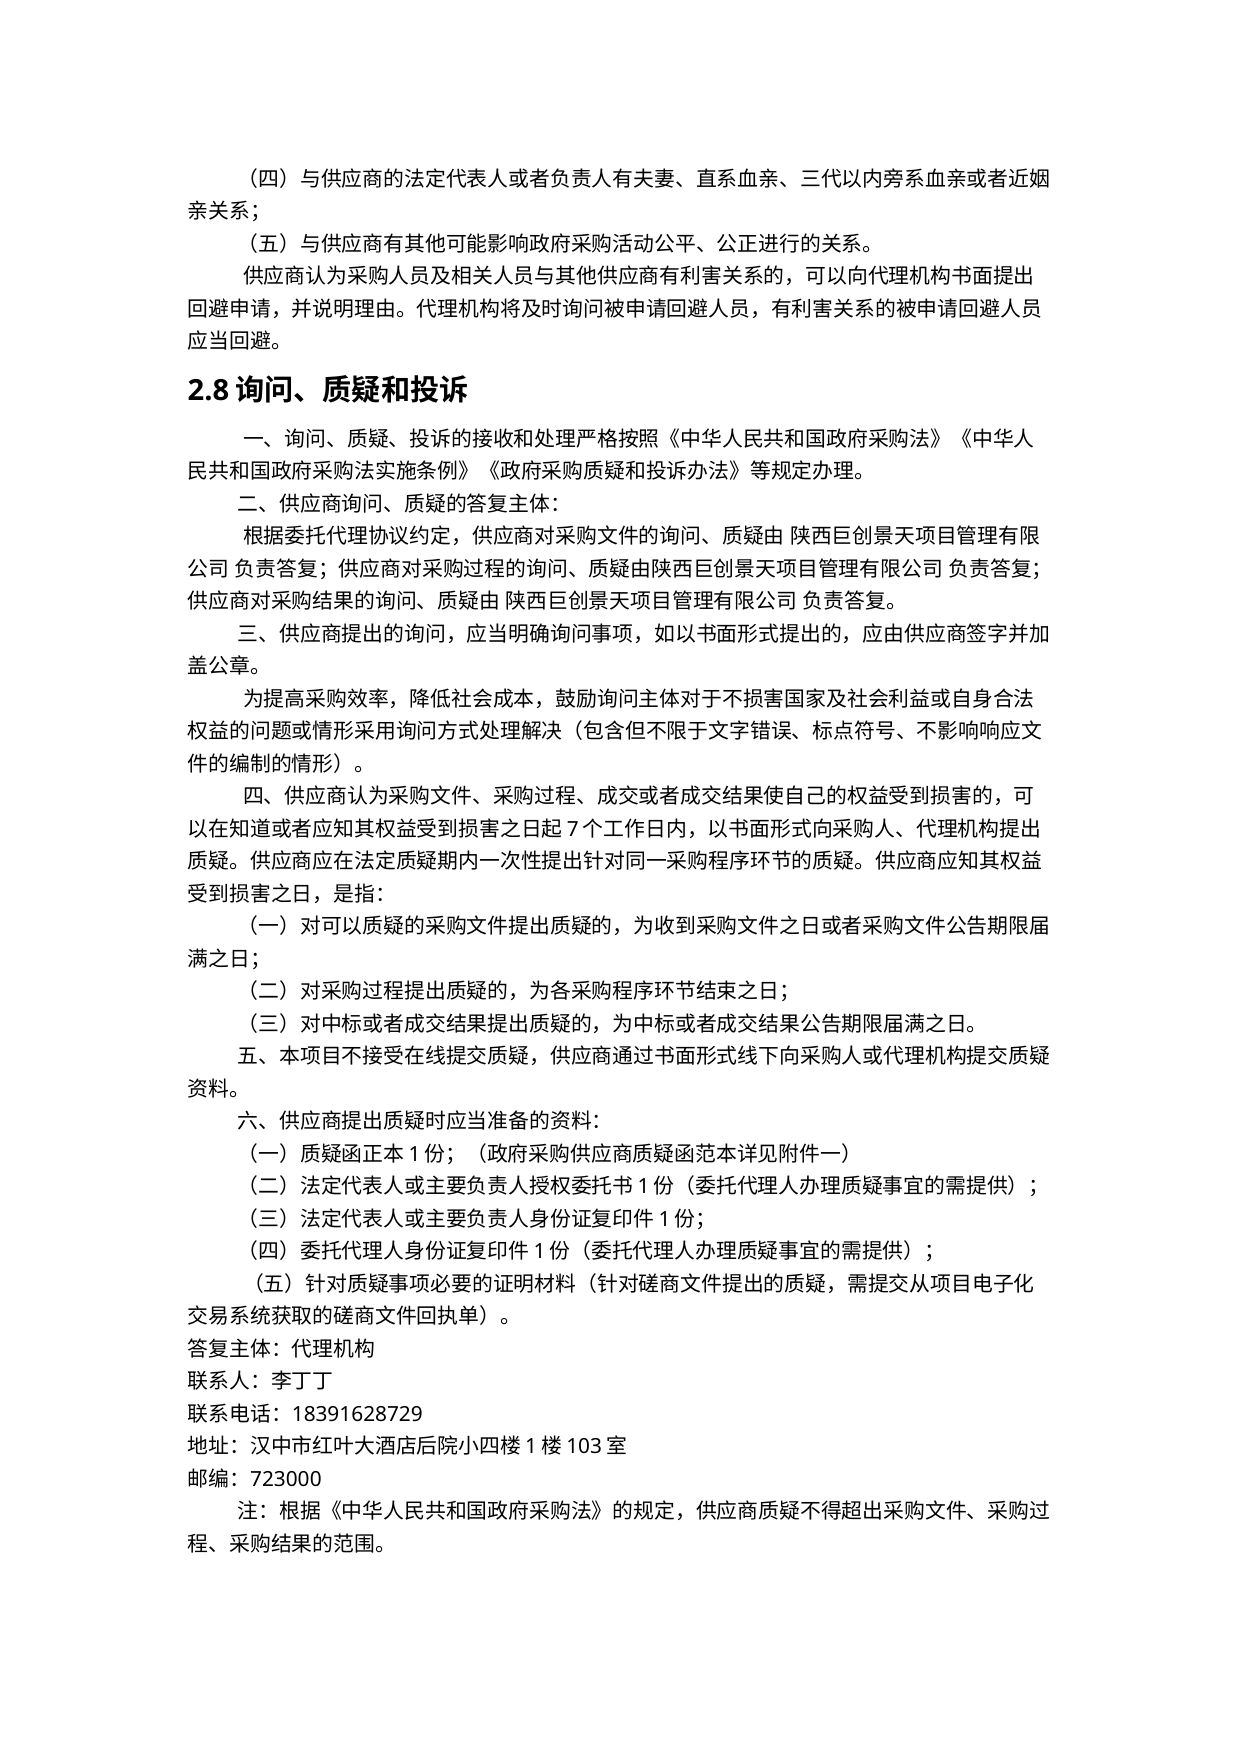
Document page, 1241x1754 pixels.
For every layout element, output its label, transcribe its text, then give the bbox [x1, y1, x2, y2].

text 联系电话：18391628729 [187, 1397, 1053, 1429]
text （一）质疑函正本1份；（政府采购供应商质疑函范本详见附件一） [187, 1137, 1053, 1169]
text 二、供应商询问、质疑的答复主体： [187, 487, 1053, 519]
text （四）委托代理人身份证复印件1份（委托代理人办理质疑事宜的需提供）； [187, 1234, 1053, 1267]
text （一）对可以质疑的采购文件提出质疑的，为收到采购文件之日或者采购文件公告期限届满之日； [187, 909, 1053, 974]
text （三）法定代表人或主要负责人身份证复印件1份； [187, 1202, 1053, 1234]
text （五）与供应商有其他可能影响政府采购活动公平、公正进行的关系。 [187, 227, 1053, 259]
text 一、询问、质疑、投诉的接收和处理严格按照《中华人民共和国政府采购法》《中华人民共和国政府采购法实施条例》《政府采购质疑和投诉办法》等规定办理。 [187, 422, 1053, 487]
text 2.8询问、质疑和投诉 [187, 357, 1053, 422]
text 邮编：723000 [187, 1462, 1053, 1494]
text （二）对采购过程提出质疑的，为各采购程序环节结束之日； [187, 974, 1053, 1007]
text （五）针对质疑事项必要的证明材料（针对磋商文件提出的质疑，需提交从项目电子化交易系统获取的磋商文件回执单）。 [187, 1267, 1053, 1332]
text （三）对中标或者成交结果提出质疑的，为中标或者成交结果公告期限届满之日。 [187, 1007, 1053, 1039]
text 供应商认为采购人员及相关人员与其他供应商有利害关系的，可以向代理机构书面提出回避申请，并说明理由。代理机构将及时询问被申请回避人员，有利害关系的被申请回避人员应当回避。 [187, 259, 1053, 357]
text 联系人：李丁丁 [187, 1364, 1053, 1397]
text 答复主体：代理机构 [187, 1332, 1053, 1364]
text （二）法定代表人或主要负责人授权委托书1份（委托代理人办理质疑事宜的需提供）； [187, 1169, 1053, 1202]
text 根据委托代理协议约定，供应商对采购文件的询问、质疑由 陕西巨创景天项目管理有限公司 负责答复；供应商对采购过程的询问、质疑由陕西巨创景天项目管理有限公司 负责答复；供应商对采购结果的询问、质疑由 陕西巨创景天项目管理有限公司 负责答复。 [187, 519, 1053, 617]
text 注：根据《中华人民共和国政府采购法》的规定，供应商质疑不得超出采购文件、采购过程、采购结果的范围。 [187, 1494, 1053, 1559]
text 六、供应商提出质疑时应当准备的资料： [187, 1104, 1053, 1137]
text 四、供应商认为采购文件、采购过程、成交或者成交结果使自己的权益受到损害的，可以在知道或者应知其权益受到损害之日起7个工作日内，以书面形式向采购人、代理机构提出质疑。供应商应在法定质疑期内一次性提出针对同一采购程序环节的质疑。供应商应知其权益受到损害之日，是指： [187, 779, 1053, 909]
text 为提高采购效率，降低社会成本，鼓励询问主体对于不损害国家及社会利益或自身合法权益的问题或情形采用询问方式处理解决（包含但不限于文字错误、标点符号、不影响响应文件的编制的情形）。 [187, 682, 1053, 779]
text （四）与供应商的法定代表人或者负责人有夫妻、直系血亲、三代以内旁系血亲或者近姻亲关系； [187, 162, 1053, 227]
text 三、供应商提出的询问，应当明确询问事项，如以书面形式提出的，应由供应商签字并加盖公章。 [187, 617, 1053, 682]
text 地址：汉中市红叶大酒店后院小四楼1楼103室 [187, 1429, 1053, 1462]
text 五、本项目不接受在线提交质疑，供应商通过书面形式线下向采购人或代理机构提交质疑资料。 [187, 1039, 1053, 1104]
